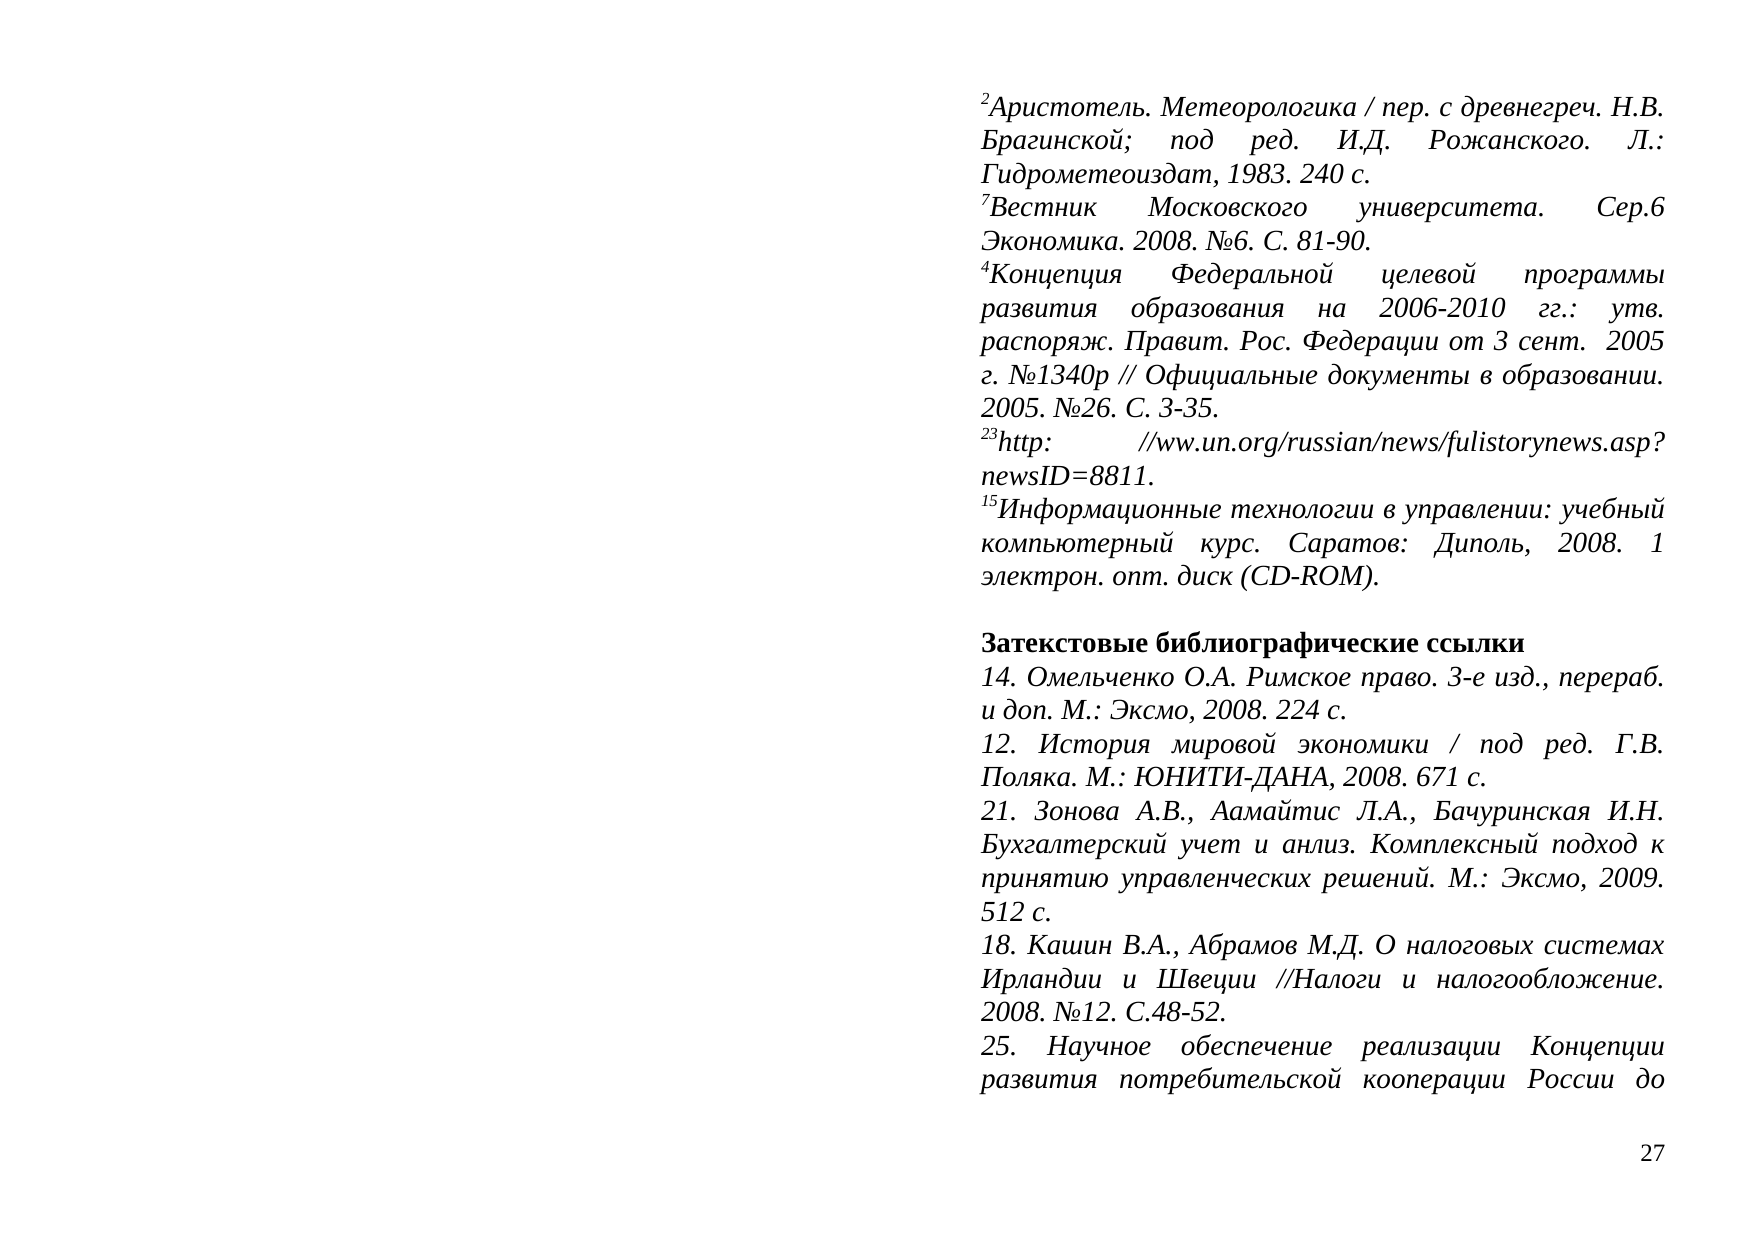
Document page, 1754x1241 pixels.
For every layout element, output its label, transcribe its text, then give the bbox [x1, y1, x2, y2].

text 23http: //ww.un.org/russian/news/fulistorynews.asp?newsID=8811. [981, 424, 1665, 491]
text 7Вестник Московского университета. Сер.6 Экономика. 2008. №6. С. 81-90. [981, 189, 1665, 256]
text 2Аристотель. Метеорологика / пер. с древнегреч. Н.В. Брагинской; под ред. И.Д. Рожанского. Л.: Гидрометеоиздат, 1983. 240 с. [981, 89, 1665, 189]
text 21. Зонова А.В., Аамайтис Л.А., Бачуринская И.Н. Бухгалтерский учет и анлиз. Комплексный подход к принятию управленческих решений. М.: Эксмо, 2009. 512 с. [981, 793, 1665, 927]
text Затекстовые библиографические ссылки [981, 625, 1665, 659]
text 15Информационные технологии в управлении: учебный компьютерный курс. Саратов: Диполь, 2008. 1 электрон. опт. диск (CD-ROM). [981, 491, 1665, 592]
text 18. Кашин В.А., Абрамов М.Д. О налоговых системах Ирландии и Швеции //Налоги и налогообложение. 2008. №12. С.48-52. [981, 927, 1665, 1028]
text 14. Омельченко О.А. Римское право. 3-е изд., перераб. и доп. М.: Эксмо, 2008. 224 с. [981, 659, 1665, 726]
text 4Концепция Федеральной целевой программы развития образования на 2006-2010 гг.: утв. распоряж. Правит. Рос. Федерации от 3 сент. . №1340р // Официальные документы в образовании. 2005. №26. С. 3-35. [981, 256, 1665, 424]
text 12. История мировой экономики / под ред. Г.В. Поляка. М.: ЮНИТИ-ДАНА, 2008. 671 с. [981, 726, 1665, 793]
